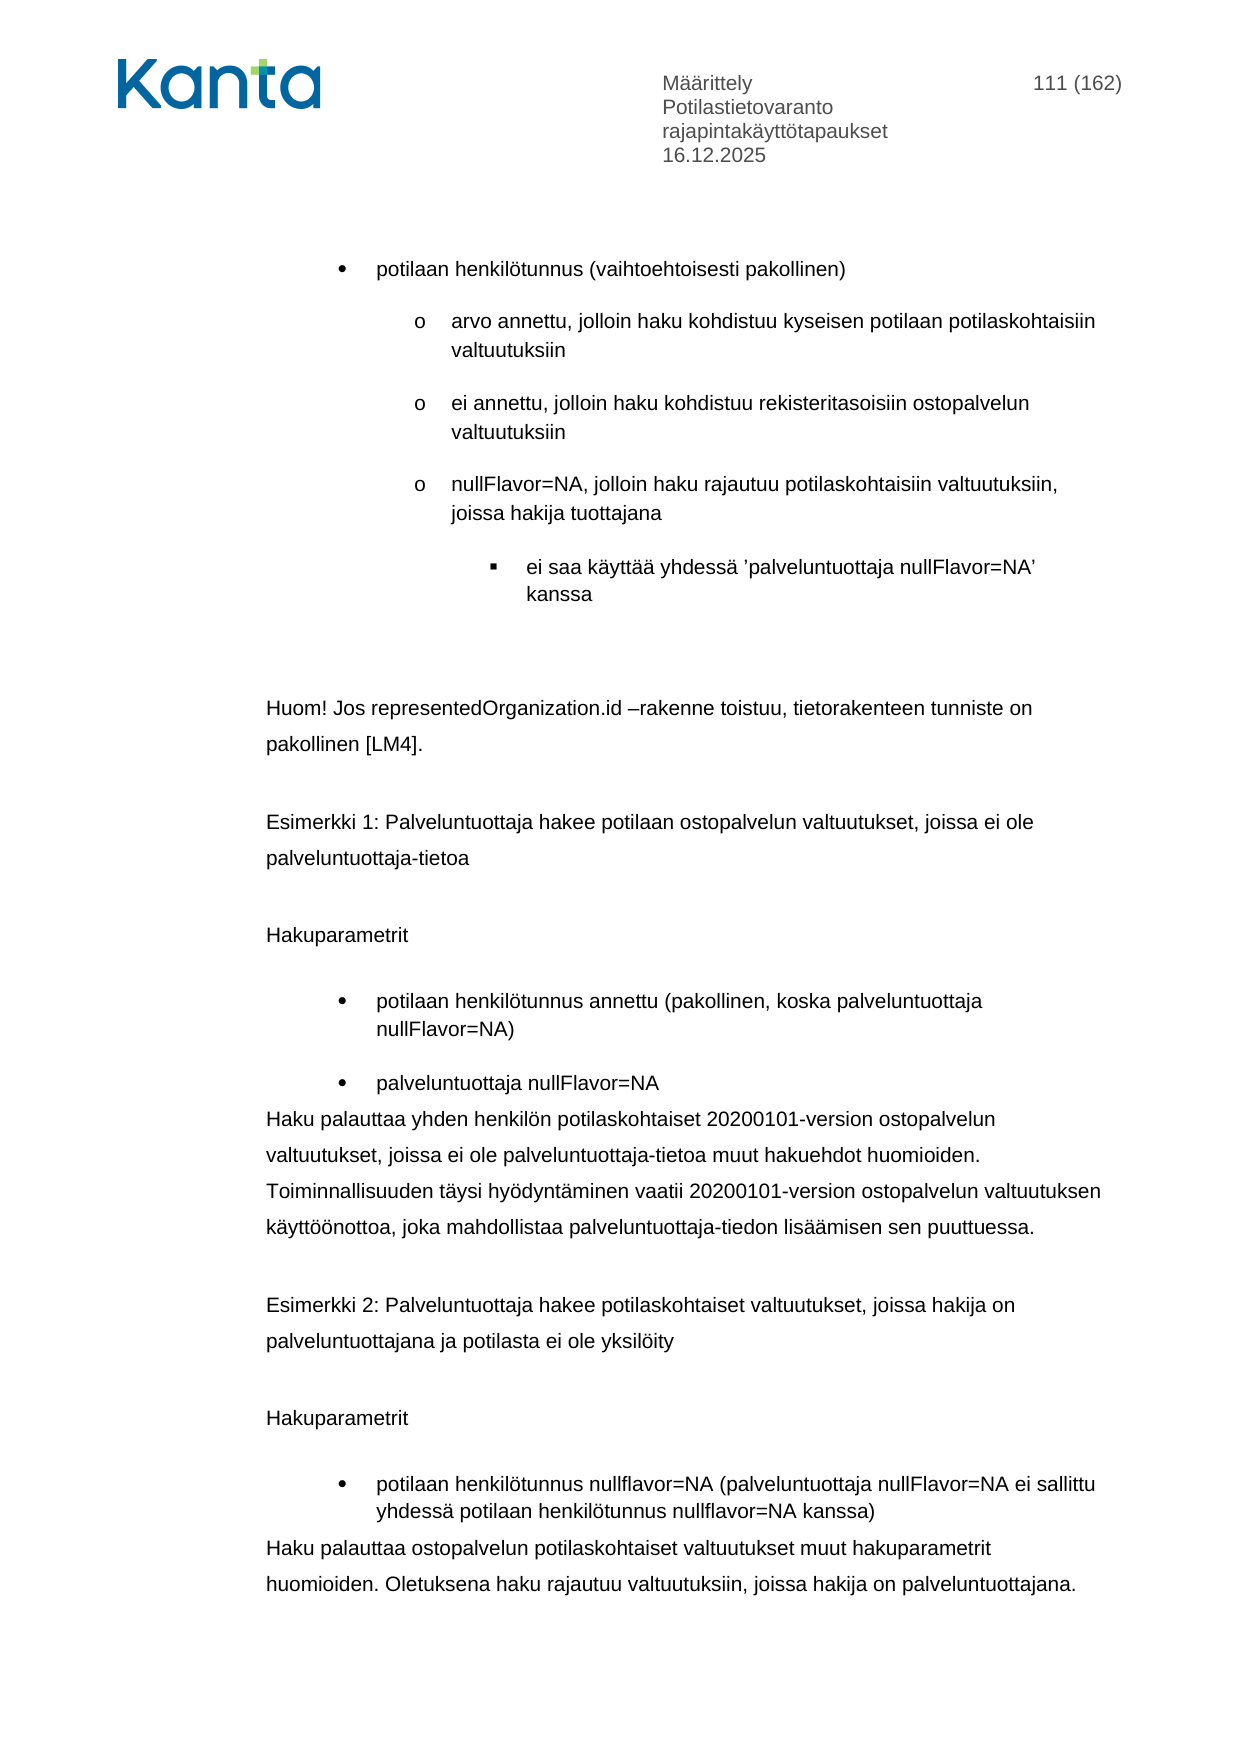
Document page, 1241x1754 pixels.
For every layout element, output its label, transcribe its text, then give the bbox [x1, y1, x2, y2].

text Esimerkki 2: Palveluntuottaja hakee potilaskohtaiset valtuutukset, joissa hakija on palveluntuottajana ja potilasta ei ole yksilöity [266, 1292, 1107, 1352]
picture [118, 59, 321, 109]
list nullFlavor=NA, jolloin haku rajautuu potilaskohtaisiin valtuutuksiin, joissa hakija tuottajana [414, 471, 1107, 525]
list palveluntuottaja nullFlavor=NA [339, 1067, 1107, 1094]
list potilaan henkilötunnus annettu (pakollinen, koska palveluntuottaja nullFlavor=NA) [339, 986, 1107, 1040]
list ei saa käyttää yhdessä ’palveluntuottaja nullFlavor=NA’ kanssa [489, 552, 1107, 606]
text Haku palauttaa yhden henkilön potilaskohtaiset 20200101-version ostopalvelun valtuutukset, joissa ei ole palveluntuottaja-tietoa muut hakuehdot huomioiden. Toiminnallisuuden täysi hyödyntäminen vaatii 20200101-version ostopalvelun valtuutuksen käyttöönottoa, joka mahdollistaa palveluntuottaja-tiedon lisäämisen sen puuttuessa. [266, 1107, 1107, 1239]
list arvo annettu, jolloin haku kohdistuu kyseisen potilaan potilaskohtaisiin valtuutuksiin [414, 308, 1107, 362]
text Huom! Jos representedOrganization.id –rakenne toistuu, tietorakenteen tunniste on pakollinen [LM4]. [266, 696, 1107, 756]
list ei annettu, jolloin haku kohdistuu rekisteritasoisiin ostopalvelun valtuutuksiin [414, 389, 1107, 443]
list potilaan henkilötunnus nullflavor=NA (palveluntuottaja nullFlavor=NA ei sallittu yhdessä potilaan henkilötunnus nullflavor=NA kanssa) [339, 1469, 1107, 1523]
text Hakuparametrit [266, 923, 1107, 947]
text Haku palauttaa ostopalvelun potilaskohtaiset valtuutukset muut hakuparametrit huomioiden. Oletuksena haku rajautuu valtuutuksiin, joissa hakija on palveluntuottajana. [266, 1536, 1107, 1596]
text Hakuparametrit [266, 1406, 1107, 1430]
text Esimerkki 1: Palveluntuottaja hakee potilaan ostopalvelun valtuutukset, joissa ei ole palveluntuottaja-tietoa [266, 810, 1107, 869]
list potilaan henkilötunnus (vaihtoehtoisesti pakollinen) [339, 254, 1107, 281]
